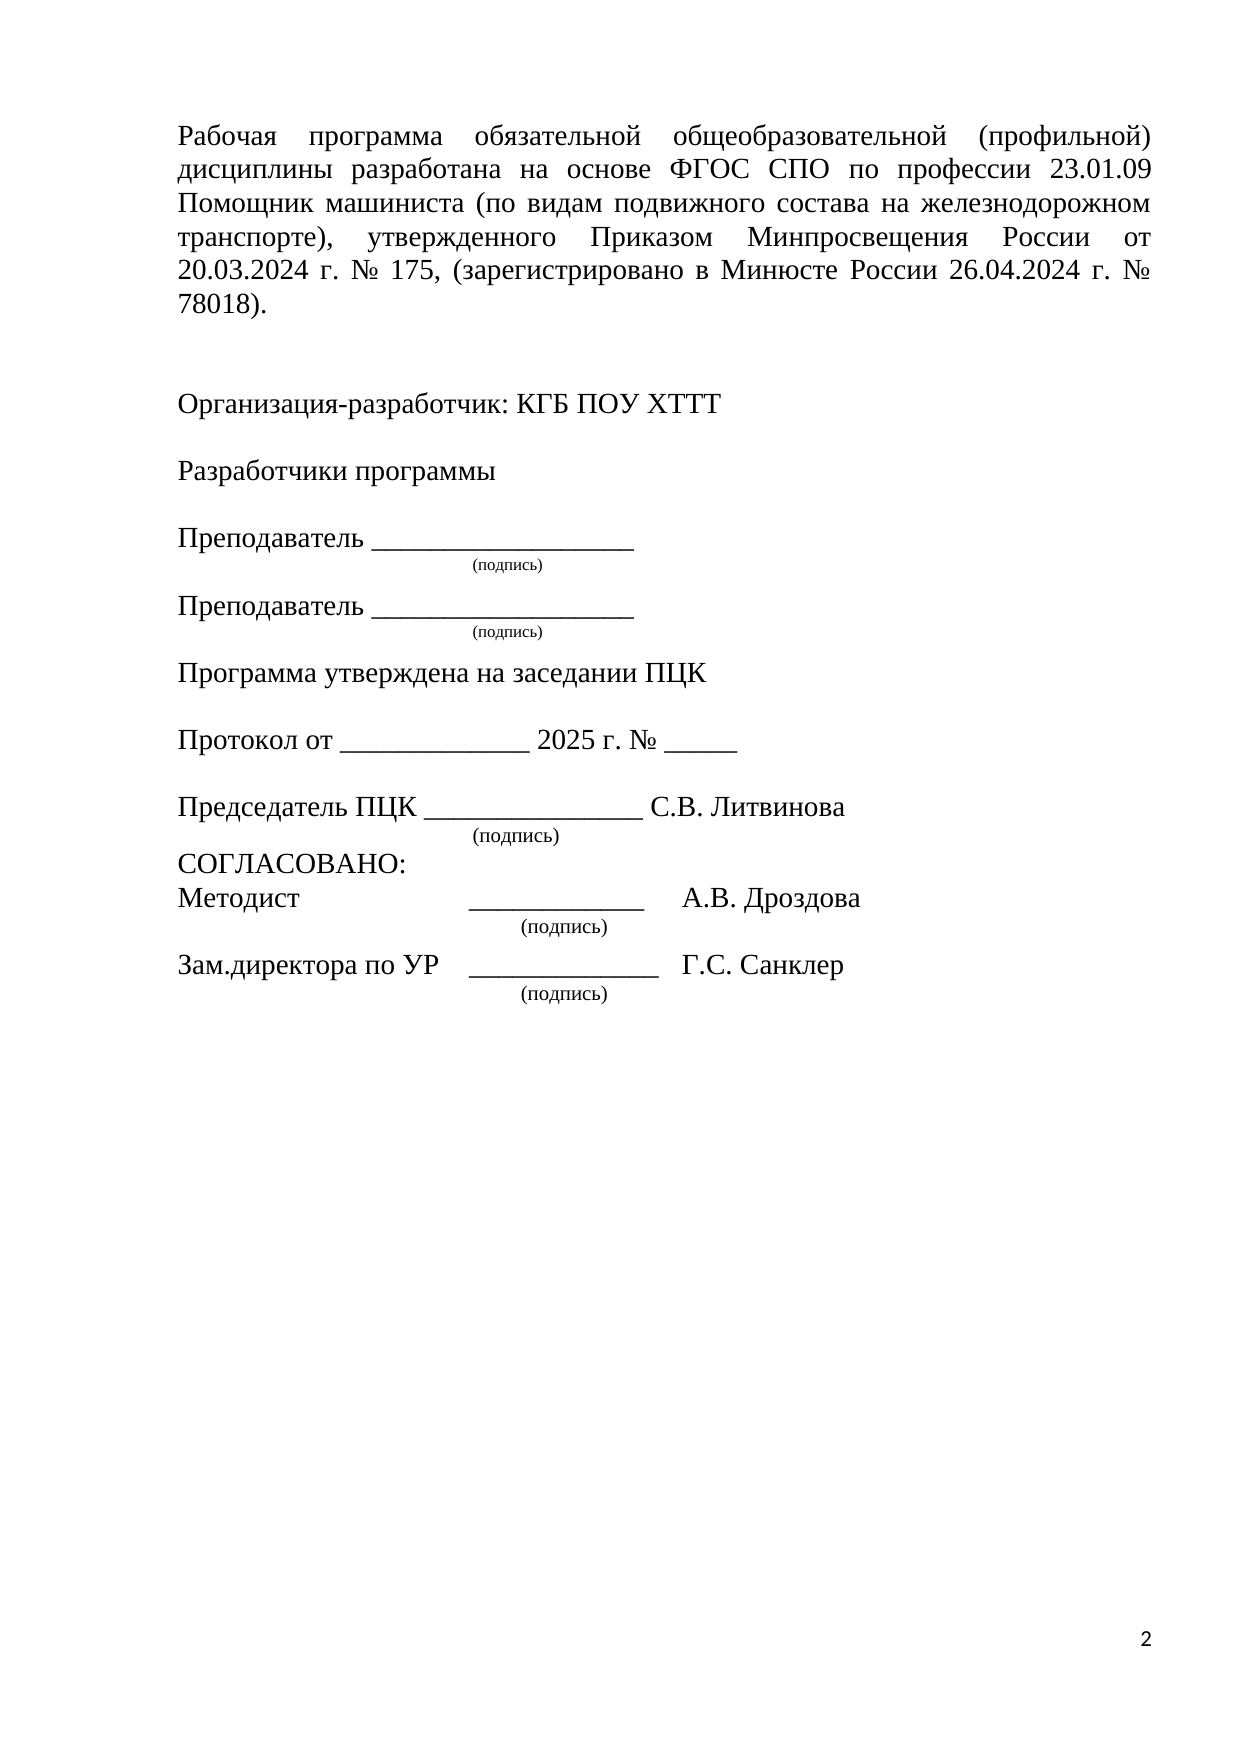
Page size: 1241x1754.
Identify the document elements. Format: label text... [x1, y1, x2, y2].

table_cell Зам.директора по УР [166, 947, 458, 1005]
table_cell Г.С. Санклер [670, 947, 1063, 1005]
text (подпись) [398, 621, 1152, 655]
text Рабочая программа обязательной общеобразовательной (профильной) дисциплины разработана на основе ФГОС СПО по профессии 23.01.09 Помощник машиниста (по видам подвижного состава на железнодорожном транспорте), утвержденного Приказом Минпросвещения России от 20.03.2024 г. № 175, (зарегистрировано в Минюсте России 26.04.2024 г. № 78018). [177, 118, 1152, 319]
text Протокол от _____________ 2025 г. № _____ [177, 722, 1152, 755]
table_header А.В. Дроздова [670, 880, 1063, 947]
table_cell _____________ (подпись) [458, 947, 670, 1005]
text Преподаватель __________________ [177, 521, 1152, 554]
text Разработчики программы [177, 453, 1152, 487]
text (подпись) [398, 822, 1152, 847]
text (подпись) [398, 554, 1152, 588]
text СОГЛАСОВАНО: [177, 847, 1152, 880]
text Преподаватель __________________ [177, 588, 1152, 621]
table_header Методист [166, 880, 458, 947]
text Организация-разработчик: КГБ ПОУ ХТТТ [177, 386, 1152, 420]
text Председатель ПЦК _______________ С.В. Литвинова [177, 789, 1152, 822]
table_header ____________ (подпись) [458, 880, 670, 947]
text Программа утверждена на заседании ПЦК [177, 655, 1152, 688]
